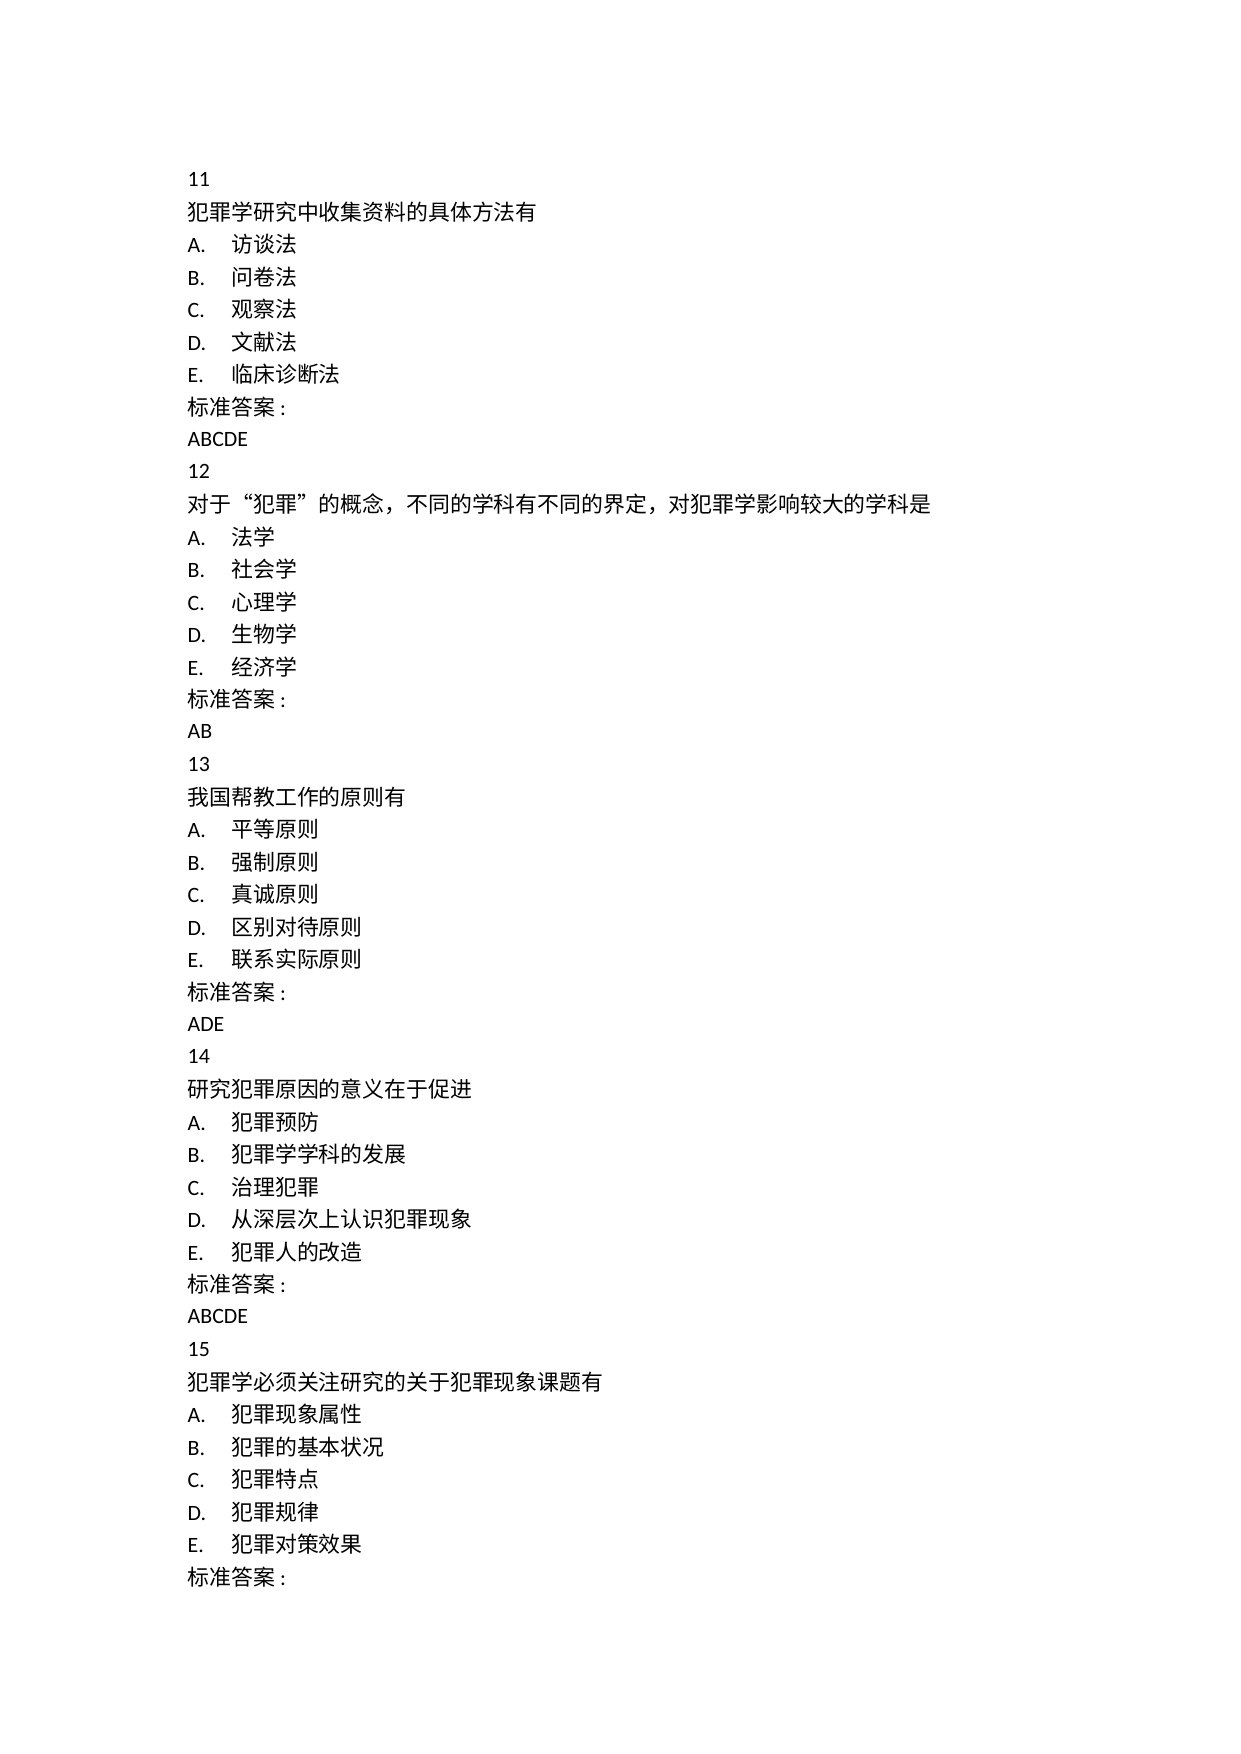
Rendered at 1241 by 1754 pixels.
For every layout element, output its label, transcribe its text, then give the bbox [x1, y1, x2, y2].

text 犯罪学必须关注研究的关于犯罪现象课题有 [187, 1364, 1053, 1397]
text C. 心理学 [187, 584, 1053, 617]
text C. 真诚原则 [187, 877, 1053, 909]
text 标准答案 : [187, 974, 1053, 1007]
text E. 犯罪对策效果 [187, 1527, 1053, 1559]
text 我国帮教工作的原则有 [187, 779, 1053, 812]
text D. 文献法 [187, 324, 1053, 357]
text 标准答案 : [187, 682, 1053, 714]
text C. 治理犯罪 [187, 1169, 1053, 1202]
text C. 观察法 [187, 292, 1053, 324]
text E. 犯罪人的改造 [187, 1234, 1053, 1267]
text D. 区别对待原则 [187, 909, 1053, 942]
text E. 联系实际原则 [187, 942, 1053, 974]
text AB [187, 714, 1053, 747]
text 犯罪学研究中收集资料的具体方法有 [187, 194, 1053, 227]
text E. 经济学 [187, 649, 1053, 682]
text ABCDE [187, 422, 1053, 454]
text A. 平等原则 [187, 812, 1053, 844]
text 15 [187, 1332, 1053, 1364]
text A. 犯罪现象属性 [187, 1397, 1053, 1429]
text A. 犯罪预防 [187, 1104, 1053, 1137]
text D. 生物学 [187, 617, 1053, 649]
text 12 [187, 454, 1053, 487]
text C. 犯罪特点 [187, 1462, 1053, 1494]
text D. 犯罪规律 [187, 1494, 1053, 1527]
text 对于“犯罪”的概念，不同的学科有不同的界定，对犯罪学影响较大的学科是 [187, 487, 1053, 519]
text 13 [187, 747, 1053, 779]
text 研究犯罪原因的意义在于促进 [187, 1072, 1053, 1104]
text ABCDE [187, 1299, 1053, 1332]
text 标准答案 : [187, 389, 1053, 422]
text A. 法学 [187, 519, 1053, 552]
text B. 犯罪学学科的发展 [187, 1137, 1053, 1169]
text E. 临床诊断法 [187, 357, 1053, 389]
text D. 从深层次上认识犯罪现象 [187, 1202, 1053, 1234]
text A. 访谈法 [187, 227, 1053, 259]
text 标准答案 : [187, 1559, 1053, 1592]
text ADE [187, 1007, 1053, 1039]
text B. 强制原则 [187, 844, 1053, 877]
text B. 问卷法 [187, 259, 1053, 292]
text 14 [187, 1039, 1053, 1072]
text 11 [187, 162, 1053, 194]
text 标准答案 : [187, 1267, 1053, 1299]
text B. 犯罪的基本状况 [187, 1429, 1053, 1462]
text B. 社会学 [187, 552, 1053, 584]
